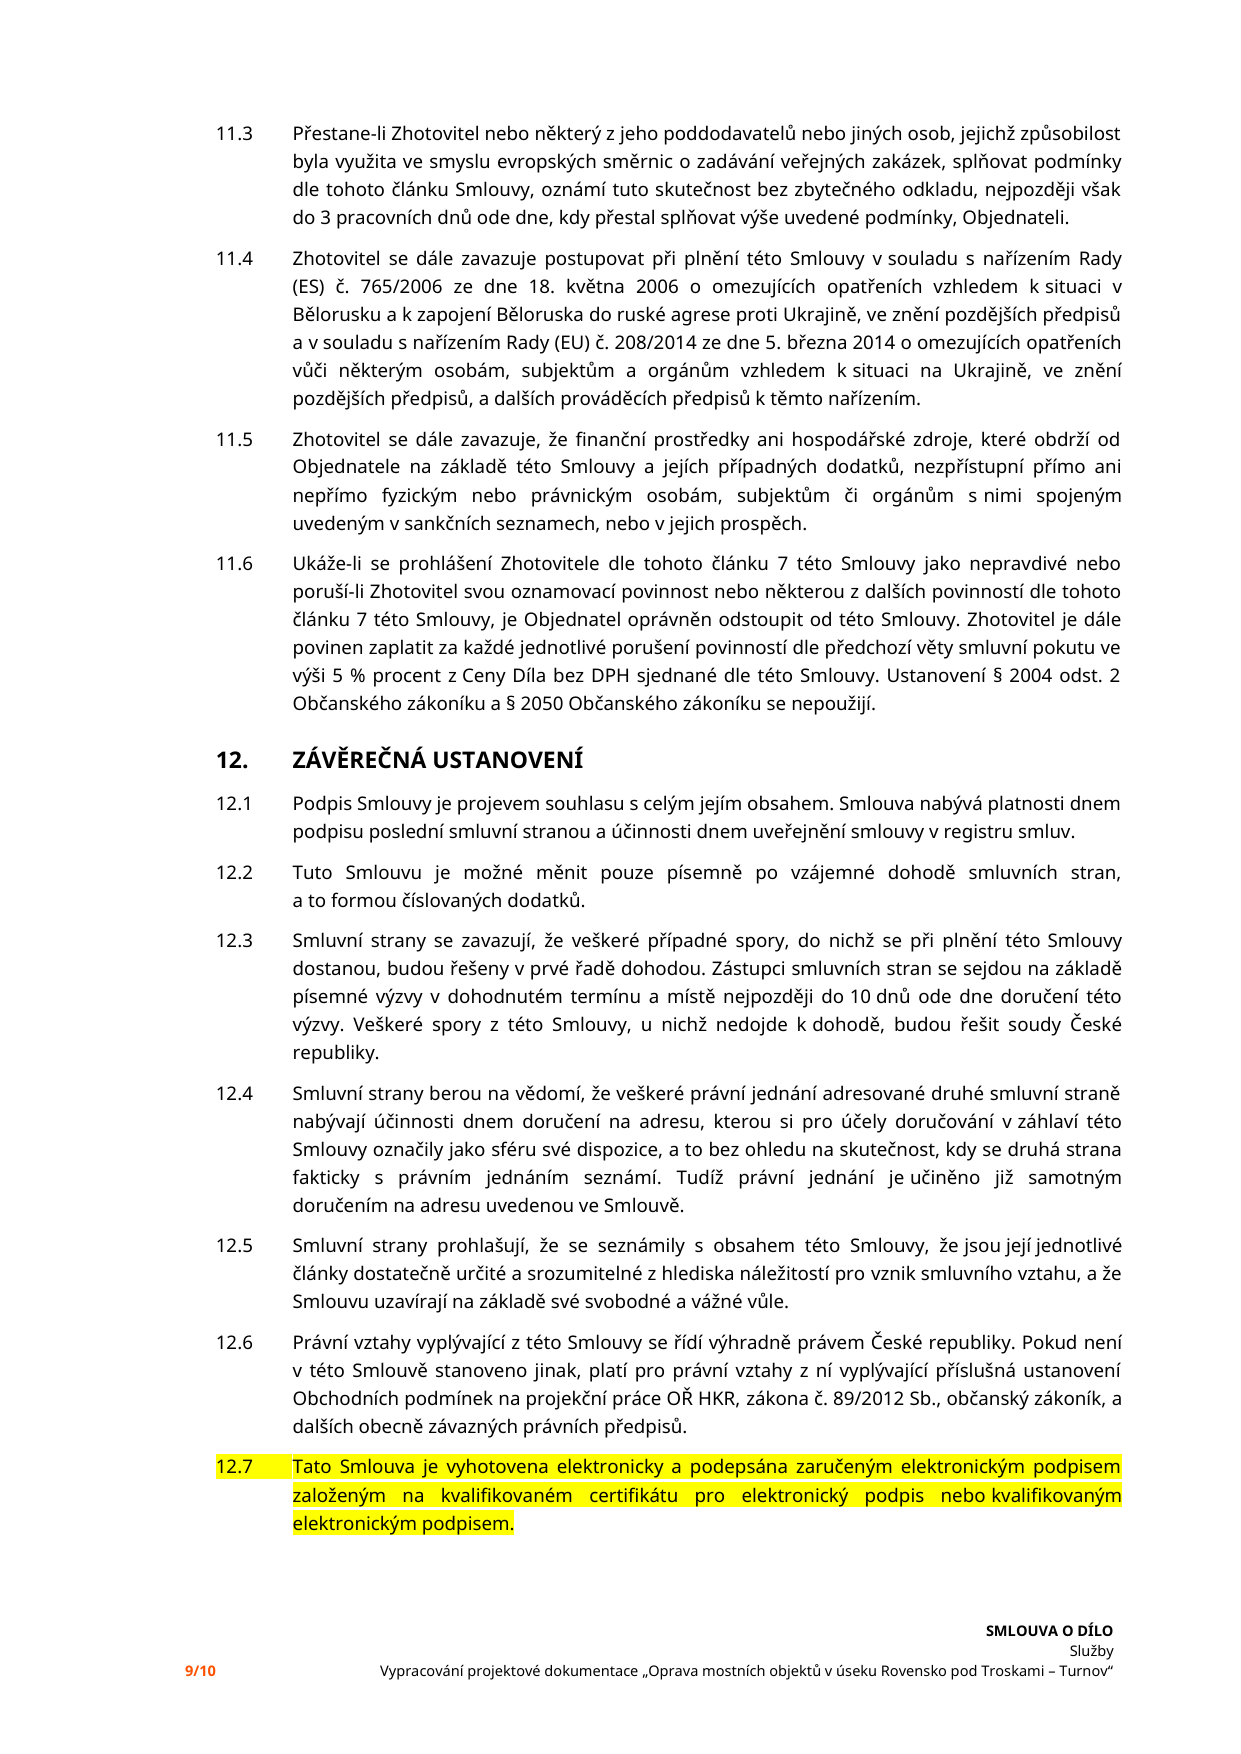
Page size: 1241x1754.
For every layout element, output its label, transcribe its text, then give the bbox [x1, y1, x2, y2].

text ZÁVĚREČNÁ USTANOVENÍ [216, 743, 1122, 775]
text Zhotovitel se dále zavazuje, že finanční prostředky ani hospodářské zdroje, které obdrží od Objednatele na základě této Smlouvy a jejích případných dodatků, nezpřístupní přímo ani nepřímo fyzickým nebo právnickým osobám, subjektům či orgánům s nimi spojeným uvedeným v sankčních seznamech, nebo v jejich prospěch. [216, 426, 1122, 535]
text Smluvní strany prohlašují, že se seznámily s obsahem této Smlouvy, že jsou její jednotlivé články dostatečně určité a srozumitelné z hlediska náležitostí pro vznik smluvního vztahu, a že Smlouvu uzavírají na základě své svobodné a vážné vůle. [216, 1233, 1122, 1314]
text Podpis Smlouvy je projevem souhlasu s celým jejím obsahem. Smlouva nabývá platnosti dnem podpisu poslední smluvní stranou a účinnosti dnem uveřejnění smlouvy v registru smluv. [216, 790, 1122, 844]
text Smluvní strany berou na vědomí, že veškeré právní jednání adresované druhé smluvní straně nabývají účinnosti dnem doručení na adresu, kterou si pro účely doručování v záhlaví této Smlouvy označily jako sféru své dispozice, a to bez ohledu na skutečnost, kdy se druhá strana fakticky s právním jednáním seznámí. Tudíž právní jednání je učiněno již samotným doručením na adresu uvedenou ve Smlouvě. [216, 1080, 1122, 1218]
text Ukáže-li se prohlášení Zhotovitele dle tohoto článku 7 této Smlouvy jako nepravdivé nebo poruší-li Zhotovitel svou oznamovací povinnost nebo některou z dalších povinností dle tohoto článku 7 této Smlouvy, je Objednatel oprávněn odstoupit od této Smlouvy. Zhotovitel je dále povinen zaplatit za každé jednotlivé porušení povinností dle předchozí věty smluvní pokutu ve výši 5 % procent z Ceny Díla bez DPH sjednané dle této Smlouvy. Ustanovení § 2004 odst. 2 Občanského zákoníku a § 2050 Občanského zákoníku se nepoužijí. [216, 550, 1122, 716]
text Tuto Smlouvu je možné měnit pouze písemně po vzájemné dohodě smluvních stran, a to formou číslovaných dodatků. [216, 859, 1122, 912]
text Smluvní strany se zavazují, že veškeré případné spory, do nichž se při plnění této Smlouvy dostanou, budou řešeny v prvé řadě dohodou. Zástupci smluvních stran se sejdou na základě písemné výzvy v dohodnutém termínu a místě nejpozději do 10 dnů ode dne doručení této výzvy. Veškeré spory z této Smlouvy, u nichž nedojde k dohodě, budou řešit soudy České republiky. [216, 927, 1122, 1065]
text Přestane-li Zhotovitel nebo některý z jeho poddodavatelů nebo jiných osob, jejichž způsobilost byla využita ve smyslu evropských směrnic o zadávání veřejných zakázek, splňovat podmínky dle tohoto článku Smlouvy, oznámí tuto skutečnost bez zbytečného odkladu, nejpozději však do 3 pracovních dnů ode dne, kdy přestal splňovat výše uvedené podmínky, Objednateli. [216, 121, 1122, 230]
text Zhotovitel se dále zavazuje postupovat při plnění této Smlouvy v souladu s nařízením Rady (ES) č. 765/2006 ze dne 18. května 2006 o omezujících opatřeních vzhledem k situaci v Bělorusku a k zapojení Běloruska do ruské agrese proti Ukrajině, ve znění pozdějších předpisů a v souladu s nařízením Rady (EU) č. 208/2014 ze dne 5. března 2014 o omezujících opatřeních vůči některým osobám, subjektům a orgánům vzhledem k situaci na Ukrajině, ve znění pozdějších předpisů, a dalších prováděcích předpisů k těmto nařízením. [216, 245, 1122, 411]
text Právní vztahy vyplývající z této Smlouvy se řídí výhradně právem České republiky. Pokud není v této Smlouvě stanoveno jinak, platí pro právní vztahy z ní vyplývající příslušná ustanovení Obchodních podmínek na projekční práce OŘ HKR, zákona č. 89/2012 Sb., občanský zákoník, a dalších obecně závazných právních předpisů. [216, 1329, 1122, 1439]
text Tato Smlouva je vyhotovena elektronicky a podepsána zaručeným elektronickým podpisem založeným na kvalifikovaném certifikátu pro elektronický podpis nebo kvalifikovaným elektronickým podpisem. [216, 1461, 1122, 1535]
